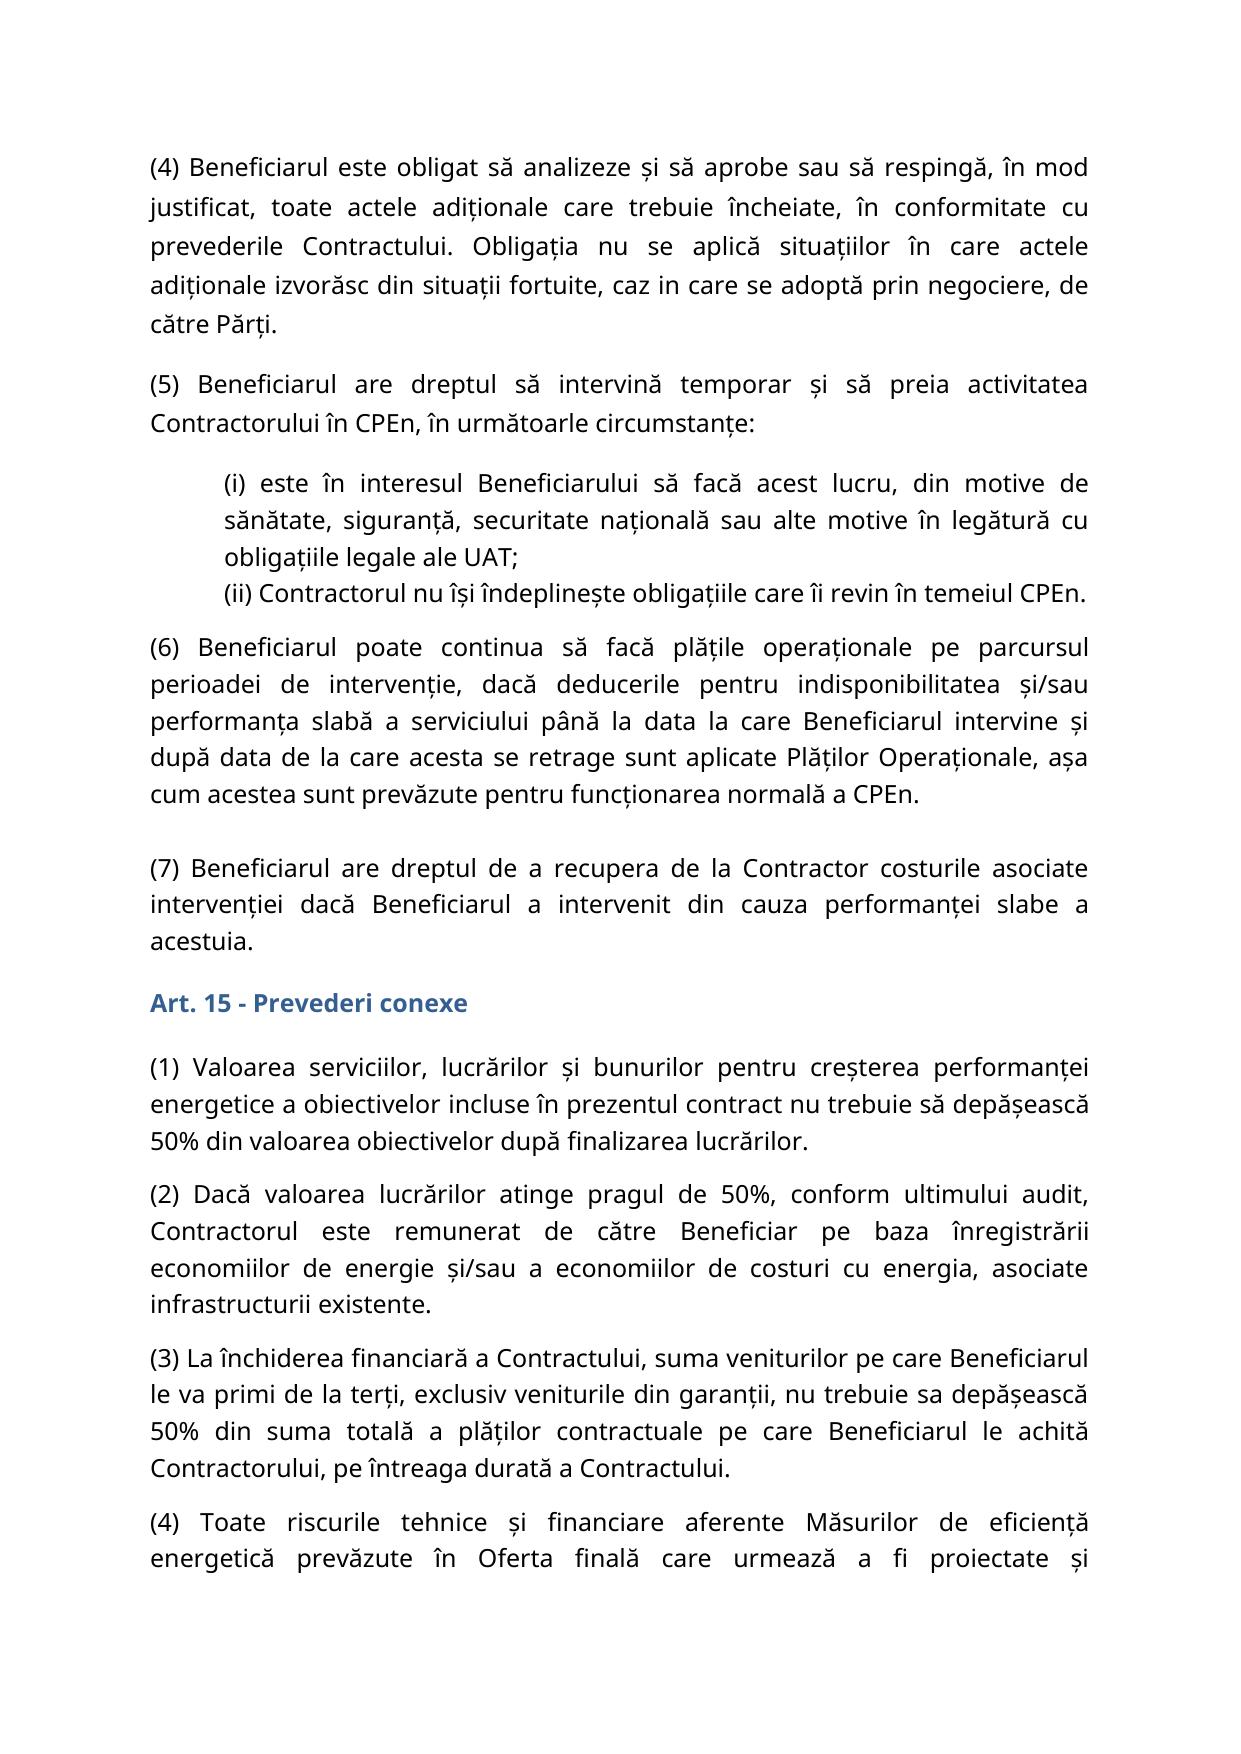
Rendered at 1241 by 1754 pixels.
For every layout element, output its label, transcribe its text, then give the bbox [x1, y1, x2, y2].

text (5) Beneficiarul are dreptul să intervină temporar și să preia activitatea Contractorului în CPEn, în următoarle circumstanțe: [150, 367, 1090, 440]
text (7) Beneficiarul are dreptul de a recupera de la Contractor costurile asociate intervenției dacă Beneficiarul a intervenit din cauza performanței slabe a acestuia. [150, 850, 1090, 958]
list (i) este în interesul Beneficiarului să facă acest lucru, din motive de sănătate, siguranță, securitate națională sau alte motive în legătură cu obligațiile legale ale UAT; [224, 466, 1090, 573]
text (4) Beneficiarul este obligat să analizeze și să aprobe sau să respingă, în mod justificat, toate actele adiționale care trebuie încheiate, în conformitate cu prevederile Contractului. Obligația nu se aplică situațiilor în care actele adiționale izvorăsc din situații fortuite, caz in care se adoptă prin negociere, de către Părți. [150, 150, 1090, 341]
text (2) Dacă valoarea lucrărilor atinge pragul de 50%, conform ultimului audit, Contractorul este remunerat de către Beneficiar pe baza înregistrării economiilor de energie și/sau a economiilor de costuri cu energia, asociate infrastructurii existente. [150, 1177, 1090, 1321]
list (ii) Contractorul nu își îndeplinește obligațiile care îi revin în temeiul CPEn. [224, 576, 1090, 610]
text (1) Valoarea serviciilor, lucrărilor și bunurilor pentru creșterea performanței energetice a obiectivelor incluse în prezentul contract nu trebuie să depășească 50% din valoarea obiectivelor după finalizarea lucrărilor. [150, 1050, 1090, 1157]
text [150, 1504, 1090, 1575]
text (3) La închiderea financiară a Contractului, suma veniturilor pe care Beneficiarul le va primi de la terți, exclusiv veniturile din garanții, nu trebuie sa depășească 50% din suma totală a plăților contractuale pe care Beneficiarul le achită Contractorului, pe întreaga durată a Contractului. [150, 1340, 1090, 1485]
text (6) Beneficiarul poate continua să facă plățile operaționale pe parcursul perioadei de intervenție, dacă deducerile pentru indisponibilitatea și/sau performanța slabă a serviciului până la data la care Beneficiarul intervine și după data de la care acesta se retrage sunt aplicate Plăților Operaționale, așa cum acestea sunt prevăzute pentru funcționarea normală a CPEn. [150, 629, 1090, 811]
subtitle Art. 15 - Prevederi conexe [150, 986, 1090, 1019]
